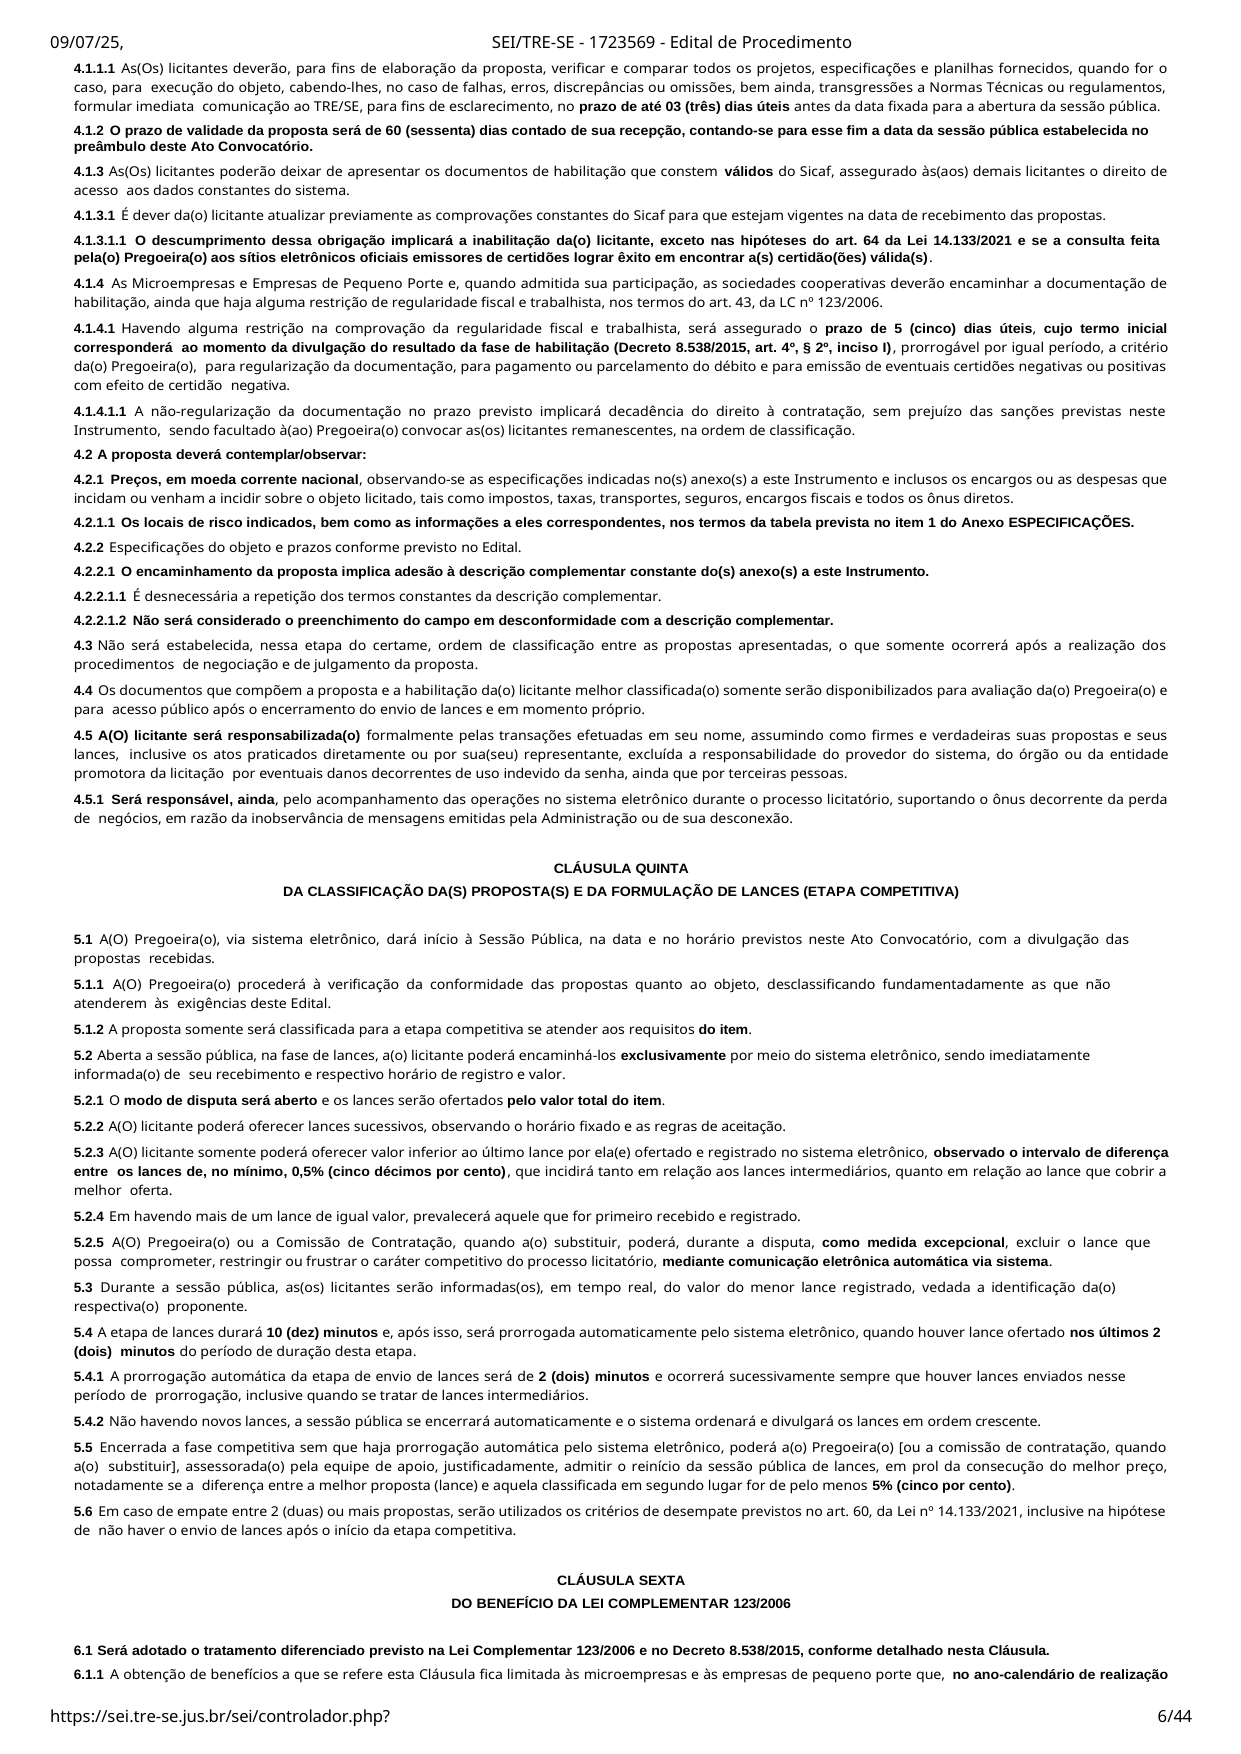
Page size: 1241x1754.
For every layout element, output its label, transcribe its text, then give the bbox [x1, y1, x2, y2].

list Em caso de empate entre 2 (duas) ou mais propostas, serão utilizados os critérios de desempate previstos no art. 60, da Lei nº 14.133/2021, inclusive na hipótese de não haver o envio de lances após o início da etapa competitiva. [73, 1502, 1168, 1539]
list Durante a sessão pública, as(os) licitantes serão informadas(os), em tempo real, do valor do menor lance registrado, vedada a identificação da(o) respectiva(o) proponente. [73, 1277, 1168, 1315]
list Aberta a sessão pública, na fase de lances, a(o) licitante poderá encaminhá-los exclusivamente por meio do sistema eletrônico, sendo imediatamente informada(o) de seu recebimento e respectivo horário de registro e valor. [73, 1046, 1168, 1083]
list Não havendo novos lances, a sessão pública se encerrará automaticamente e o sistema ordenará e divulgará os lances em ordem crescente. [73, 1412, 1196, 1431]
list A(O) Pregoeira(o) ou a Comissão de Contratação, quando a(o) substituir, poderá, durante a disputa, como medida excepcional, excluir o lance que possa comprometer, restringir ou frustrar o caráter competitivo do processo licitatório, mediante comunicação eletrônica automática via sistema. [73, 1233, 1168, 1270]
list A prorrogação automática da etapa de envio de lances será de 2 (dois) minutos e ocorrerá sucessivamente sempre que houver lances enviados nesse período de prorrogação, inclusive quando se tratar de lances intermediários. [73, 1367, 1169, 1405]
list O modo de disputa será aberto e os lances serão ofertados pelo valor total do item. [73, 1091, 1196, 1109]
subtitle A proposta deverá contemplar/observar: [73, 447, 1196, 463]
subtitle O prazo de validade da proposta será de 60 (sessenta) dias contado de sua recepção, contando-se para esse fim a data da sessão pública estabelecida no preâmbulo deste Ato Convocatório. [73, 122, 1168, 154]
list A não-regularização da documentação no prazo previsto implicará decadência do direito à contratação, sem prejuízo das sanções previstas neste Instrumento, sendo facultado à(ao) Pregoeira(o) convocar as(os) licitantes remanescentes, na ordem de classificação. [73, 402, 1168, 439]
list A proposta somente será classificada para a etapa competitiva se atender aos requisitos do item. [73, 1020, 1196, 1038]
list Especificações do objeto e prazos conforme previsto no Edital. [73, 538, 1196, 557]
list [73, 1665, 1169, 1684]
list A(O) licitante será responsabilizada(o) formalmente pelas transações efetuadas em seu nome, assumindo como firmes e verdadeiras suas propostas e seus lances, inclusive os atos praticados diretamente ou por sua(seu) representante, excluída a responsabilidade do provedor do sistema, do órgão ou da entidade promotora da licitação por eventuais danos decorrentes de uso indevido da senha, ainda que por terceiras pessoas. [73, 726, 1169, 782]
list Preços, em moeda corrente nacional, observando-se as especificações indicadas no(s) anexo(s) a este Instrumento e inclusos os encargos ou as despesas que incidam ou venham a incidir sobre o objeto licitado, tais como impostos, taxas, transportes, seguros, encargos fiscais e todos os ônus diretos. [73, 470, 1168, 507]
list As(Os) licitantes poderão deixar de apresentar os documentos de habilitação que constem válidos do Sicaf, assegurado às(aos) demais licitantes o direito de acesso aos dados constantes do sistema. [73, 161, 1168, 199]
subtitle CLÁUSULA SEXTA [63, 1573, 1179, 1589]
list É desnecessária a repetição dos termos constantes da descrição complementar. [73, 587, 1196, 606]
list Os documentos que compõem a proposta e a habilitação da(o) licitante melhor classificada(o) somente serão disponibilizados para avaliação da(o) Pregoeira(o) e para acesso público após o encerramento do envio de lances e em momento próprio. [73, 681, 1169, 718]
text DO BENEFÍCIO DA LEI COMPLEMENTAR 123/2006 [63, 1596, 1179, 1612]
subtitle O descumprimento dessa obrigação implicará a inabilitação da(o) licitante, exceto nas hipóteses do art. 64 da Lei 14.133/2021 e se a consulta feita pela(o) Pregoeira(o) aos sítios eletrônicos oficiais emissores de certidões lograr êxito em encontrar a(s) certidão(ões) válida(s). [73, 232, 1168, 267]
list A(O) licitante poderá oferecer lances sucessivos, observando o horário fixado e as regras de aceitação. [73, 1117, 1196, 1135]
list A etapa de lances durará 10 (dez) minutos e, após isso, será prorrogada automaticamente pelo sistema eletrônico, quando houver lance ofertado nos últimos 2 (dois) minutos do período de duração desta etapa. [73, 1322, 1169, 1360]
list Será responsável, ainda, pelo acompanhamento das operações no sistema eletrônico durante o processo licitatório, suportando o ônus decorrente da perda de negócios, em razão da inobservância de mensagens emitidas pela Administração ou de sua desconexão. [73, 790, 1169, 827]
list Havendo alguma restrição na comprovação da regularidade fiscal e trabalhista, será assegurado o prazo de 5 (cinco) dias úteis, cujo termo inicial corresponderá ao momento da divulgação do resultado da fase de habilitação (Decreto 8.538/2015, art. 4º, § 2º, inciso I), prorrogável por igual período, a critério da(o) Pregoeira(o), para regularização da documentação, para pagamento ou parcelamento do débito e para emissão de eventuais certidões negativas ou positivas com efeito de certidão negativa. [73, 319, 1169, 395]
subtitle O encaminhamento da proposta implica adesão à descrição complementar constante do(s) anexo(s) a este Instrumento. [73, 564, 1196, 579]
list A(O) licitante somente poderá oferecer valor inferior ao último lance por ela(e) ofertado e registrado no sistema eletrônico, observado o intervalo de diferença entre os lances de, no mínimo, 0,5% (cinco décimos por cento), que incidirá tanto em relação aos lances intermediários, quanto em relação ao lance que cobrir a melhor oferta. [73, 1143, 1169, 1199]
subtitle Os locais de risco indicados, bem como as informações a eles correspondentes, nos termos da tabela prevista no item 1 do Anexo ESPECIFICAÇÕES. [73, 515, 1196, 531]
list A(O) Pregoeira(o) procederá à verificação da conformidade das propostas quanto ao objeto, desclassificando fundamentadamente as que não atenderem às exigências deste Edital. [73, 975, 1168, 1012]
subtitle CLÁUSULA QUINTA [63, 861, 1179, 876]
list É dever da(o) licitante atualizar previamente as comprovações constantes do Sicaf para que estejam vigentes na data de recebimento das propostas. [73, 206, 1196, 225]
list As(Os) licitantes deverão, para fins de elaboração da proposta, verificar e comparar todos os projetos, especificações e planilhas fornecidos, quando for o caso, para execução do objeto, cabendo-lhes, no caso de falhas, erros, discrepâncias ou omissões, bem ainda, transgressões a Normas Técnicas ou regulamentos, formular imediata comunicação ao TRE/SE, para fins de esclarecimento, no prazo de até 03 (três) dias úteis antes da data fixada para a abertura da sessão pública. [73, 59, 1169, 115]
list A(O) Pregoeira(o), via sistema eletrônico, dará início à Sessão Pública, na data e no horário previstos neste Ato Convocatório, com a divulgação das propostas recebidas. [73, 930, 1168, 967]
text DA CLASSIFICAÇÃO DA(S) PROPOSTA(S) E DA FORMULAÇÃO DE LANCES (ETAPA COMPETITIVA) [63, 884, 1179, 899]
list Não será estabelecida, nessa etapa do certame, ordem de classificação entre as propostas apresentadas, o que somente ocorrerá após a realização dos procedimentos de negociação e de julgamento da proposta. [73, 636, 1168, 673]
list Em havendo mais de um lance de igual valor, prevalecerá aquele que for primeiro recebido e registrado. [73, 1207, 1196, 1225]
subtitle Será adotado o tratamento diferenciado previsto na Lei Complementar 123/2006 e no Decreto 8.538/2015, conforme detalhado nesta Cláusula. [73, 1642, 1196, 1658]
list As Microempresas e Empresas de Pequeno Porte e, quando admitida sua participação, as sociedades cooperativas deverão encaminhar a documentação de habilitação, ainda que haja alguma restrição de regularidade fiscal e trabalhista, nos termos do art. 43, da LC nº 123/2006. [73, 274, 1169, 312]
list Encerrada a fase competitiva sem que haja prorrogação automática pelo sistema eletrônico, poderá a(o) Pregoeira(o) [ou a comissão de contratação, quando a(o) substituir], assessorada(o) pela equipe de apoio, justificadamente, admitir o reinício da sessão pública de lances, em prol da consecução do melhor preço, notadamente se a diferença entre a melhor proposta (lance) e aquela classificada em segundo lugar for de pelo menos 5% (cinco por cento). [73, 1438, 1168, 1495]
subtitle Não será considerado o preenchimento do campo em desconformidade com a descrição complementar. [73, 613, 1196, 629]
